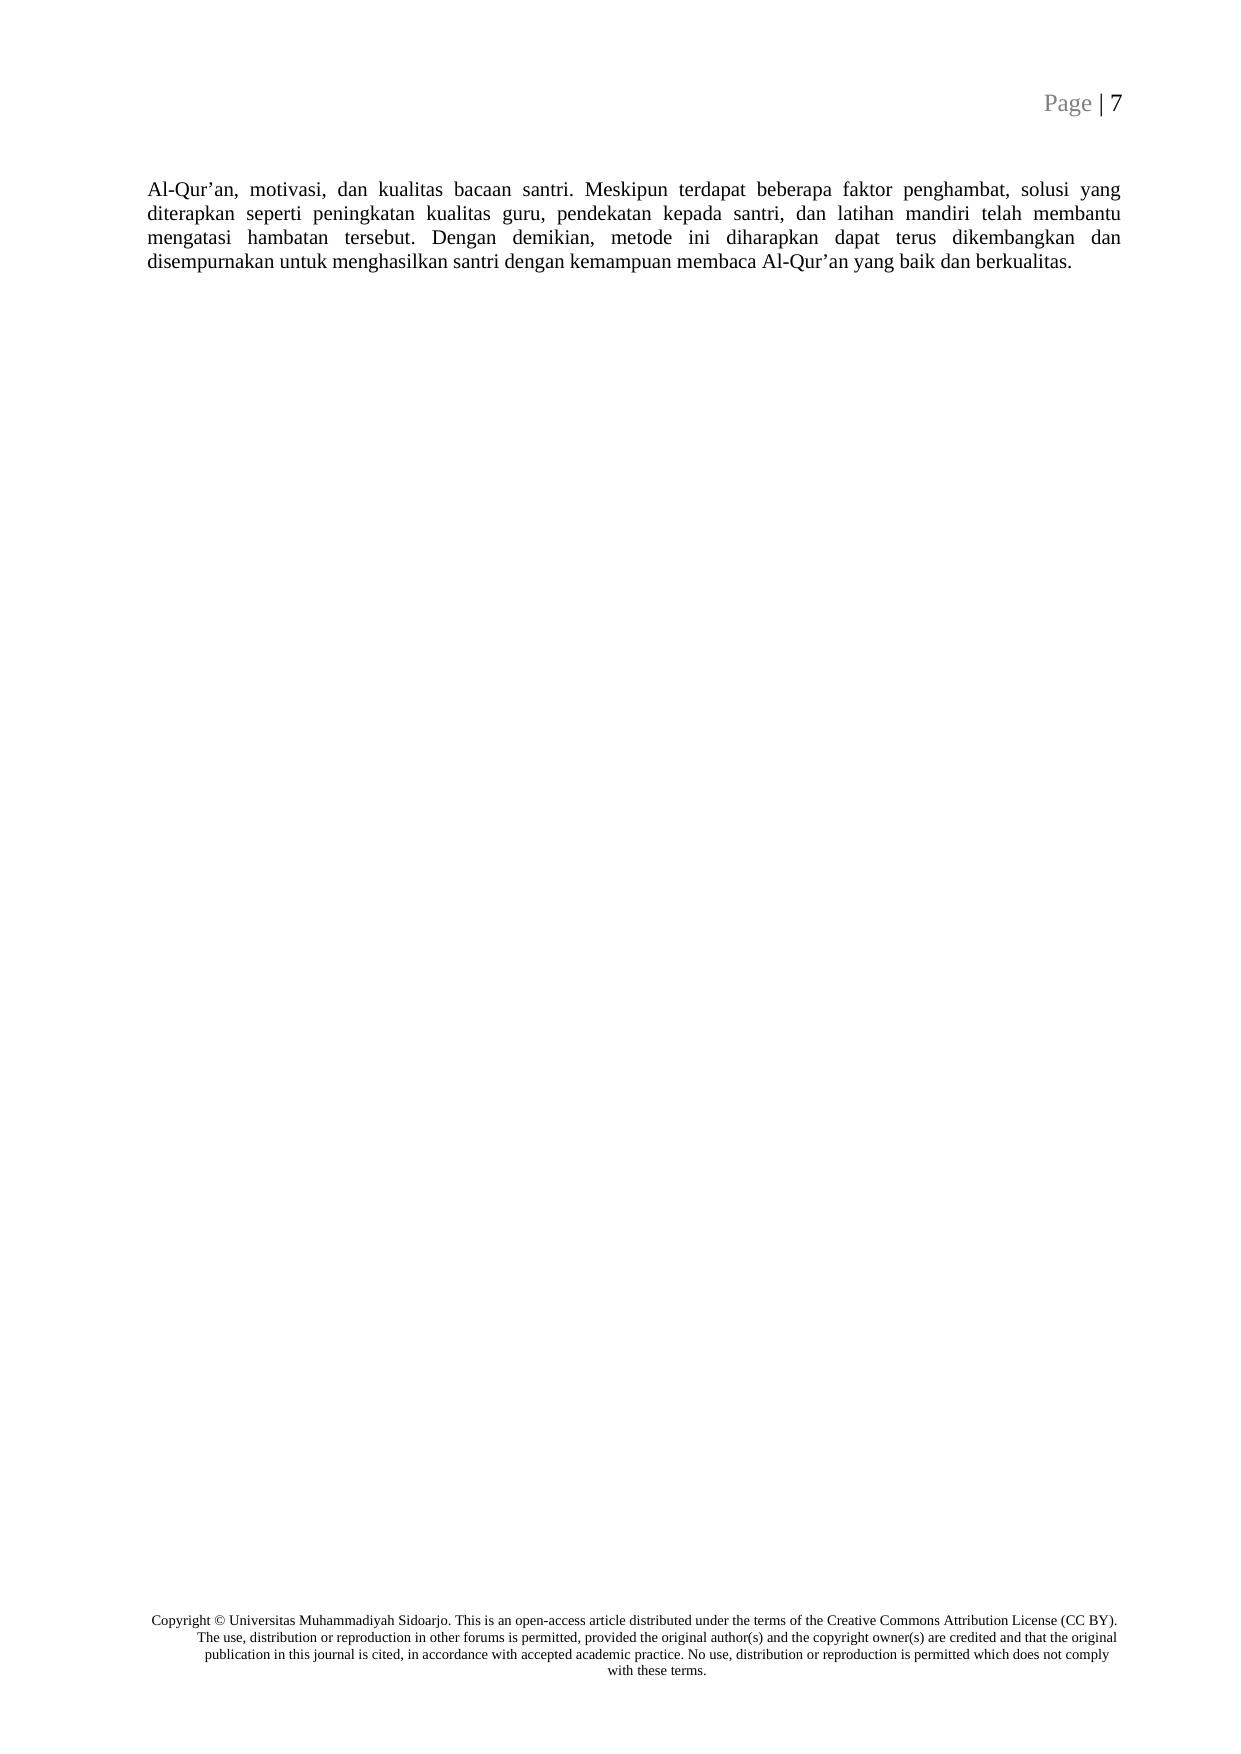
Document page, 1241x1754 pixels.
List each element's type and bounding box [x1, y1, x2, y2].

text [147, 177, 1122, 273]
